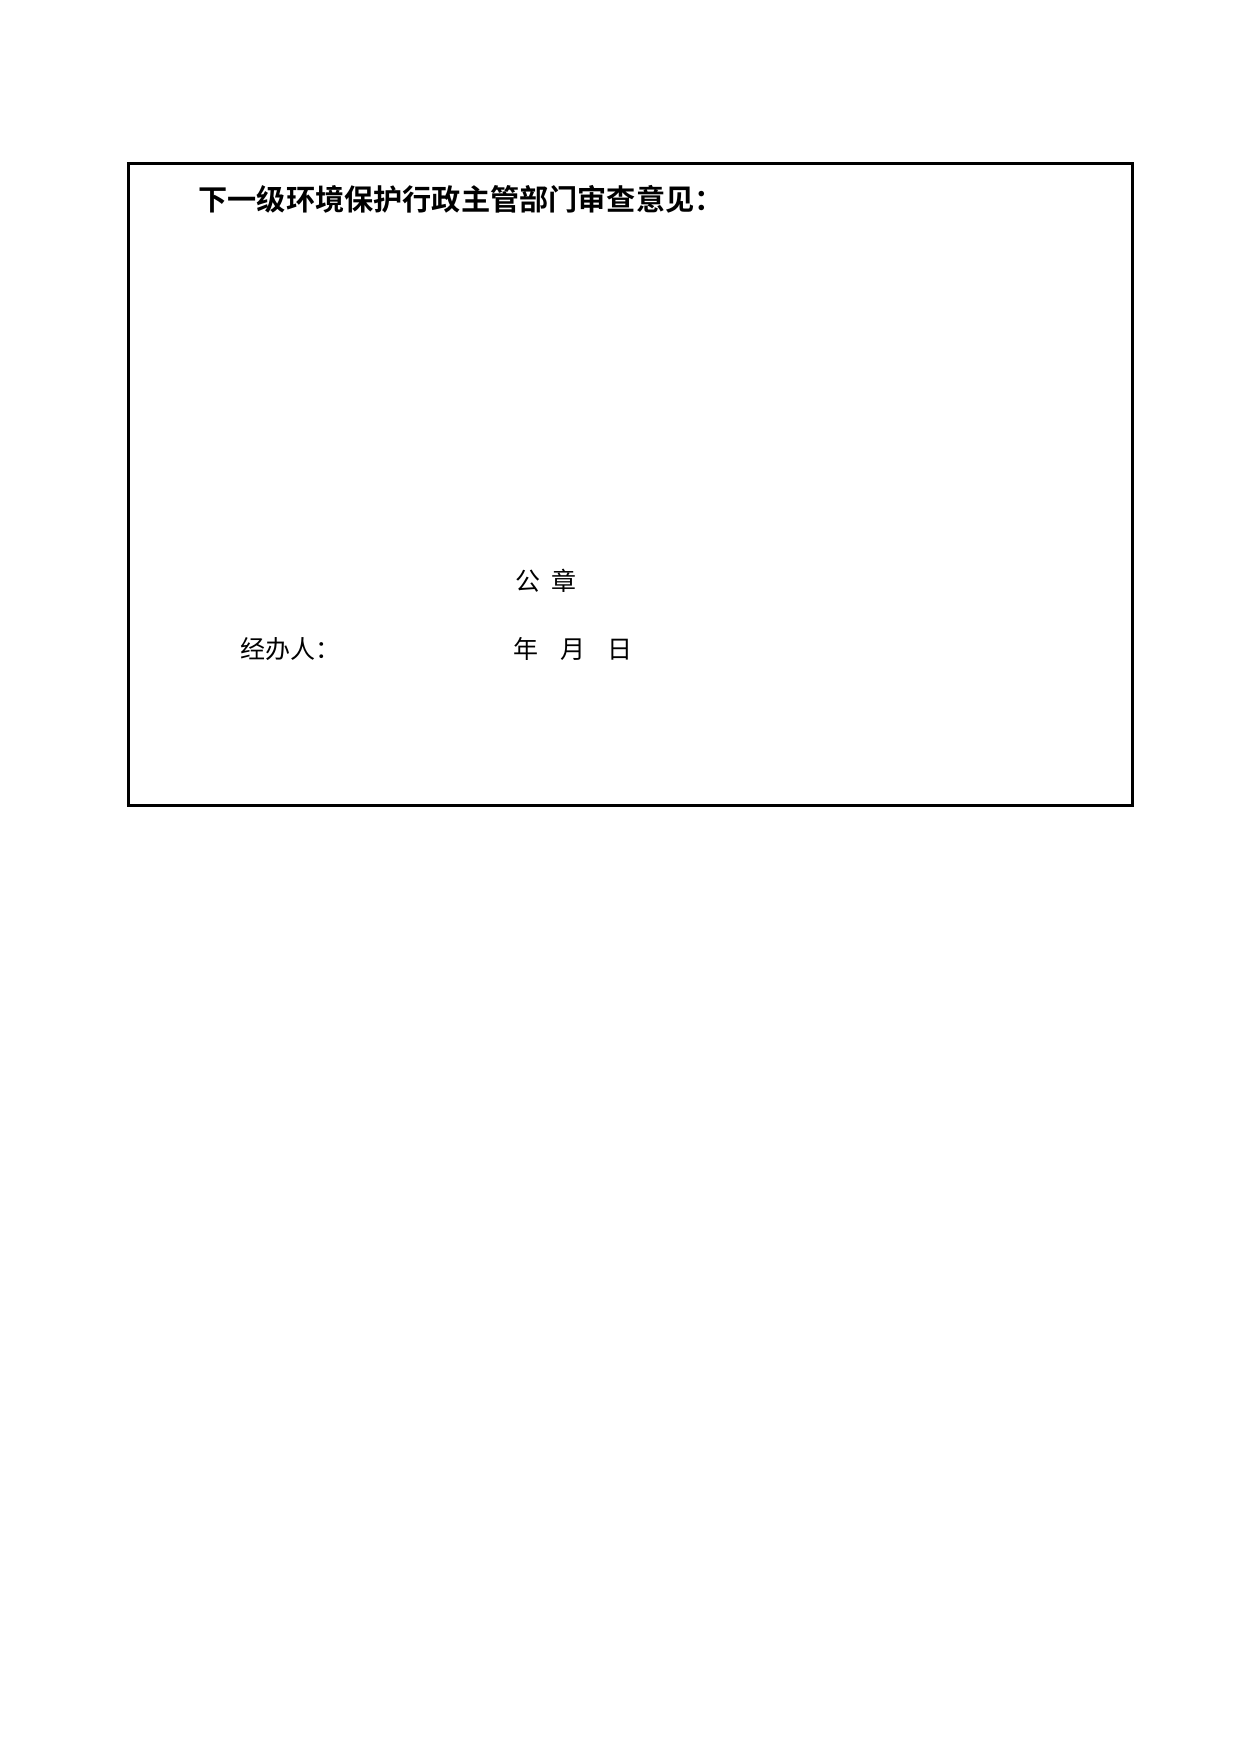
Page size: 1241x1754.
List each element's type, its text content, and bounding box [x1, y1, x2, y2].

table_cell 下一级环境保护行政主管部门审查意见： 公 章 经办人： 年 月 日 [130, 165, 1131, 804]
